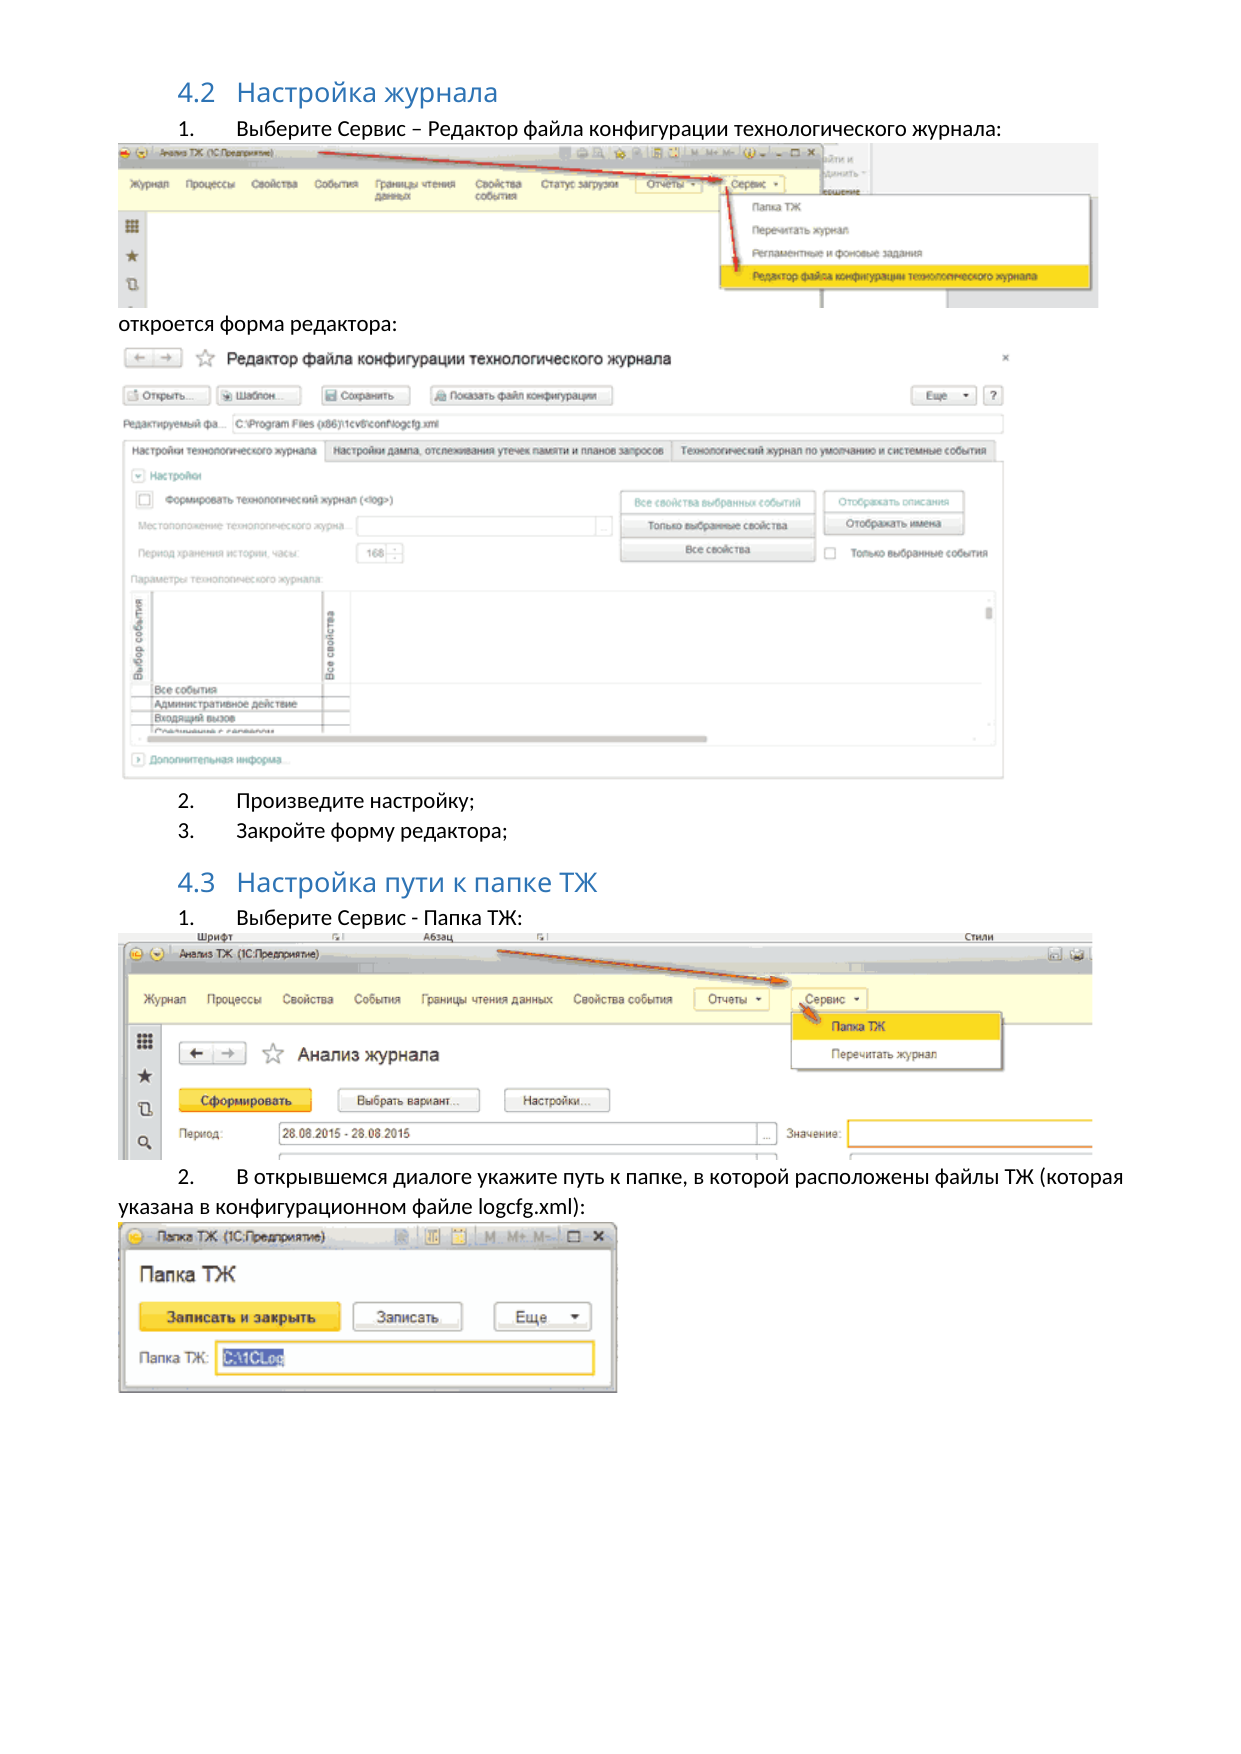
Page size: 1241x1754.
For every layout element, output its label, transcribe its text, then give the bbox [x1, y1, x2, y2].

picture [118, 339, 1016, 784]
subtitle Настройка журнала [118, 74, 1181, 111]
text Произведите настройку; [118, 786, 1181, 814]
picture [118, 143, 1099, 308]
subtitle Настройка пути к папке ТЖ [118, 863, 1181, 900]
text Закройте форму редактора; [118, 816, 1181, 844]
picture [118, 1222, 619, 1393]
picture [118, 933, 1093, 1160]
